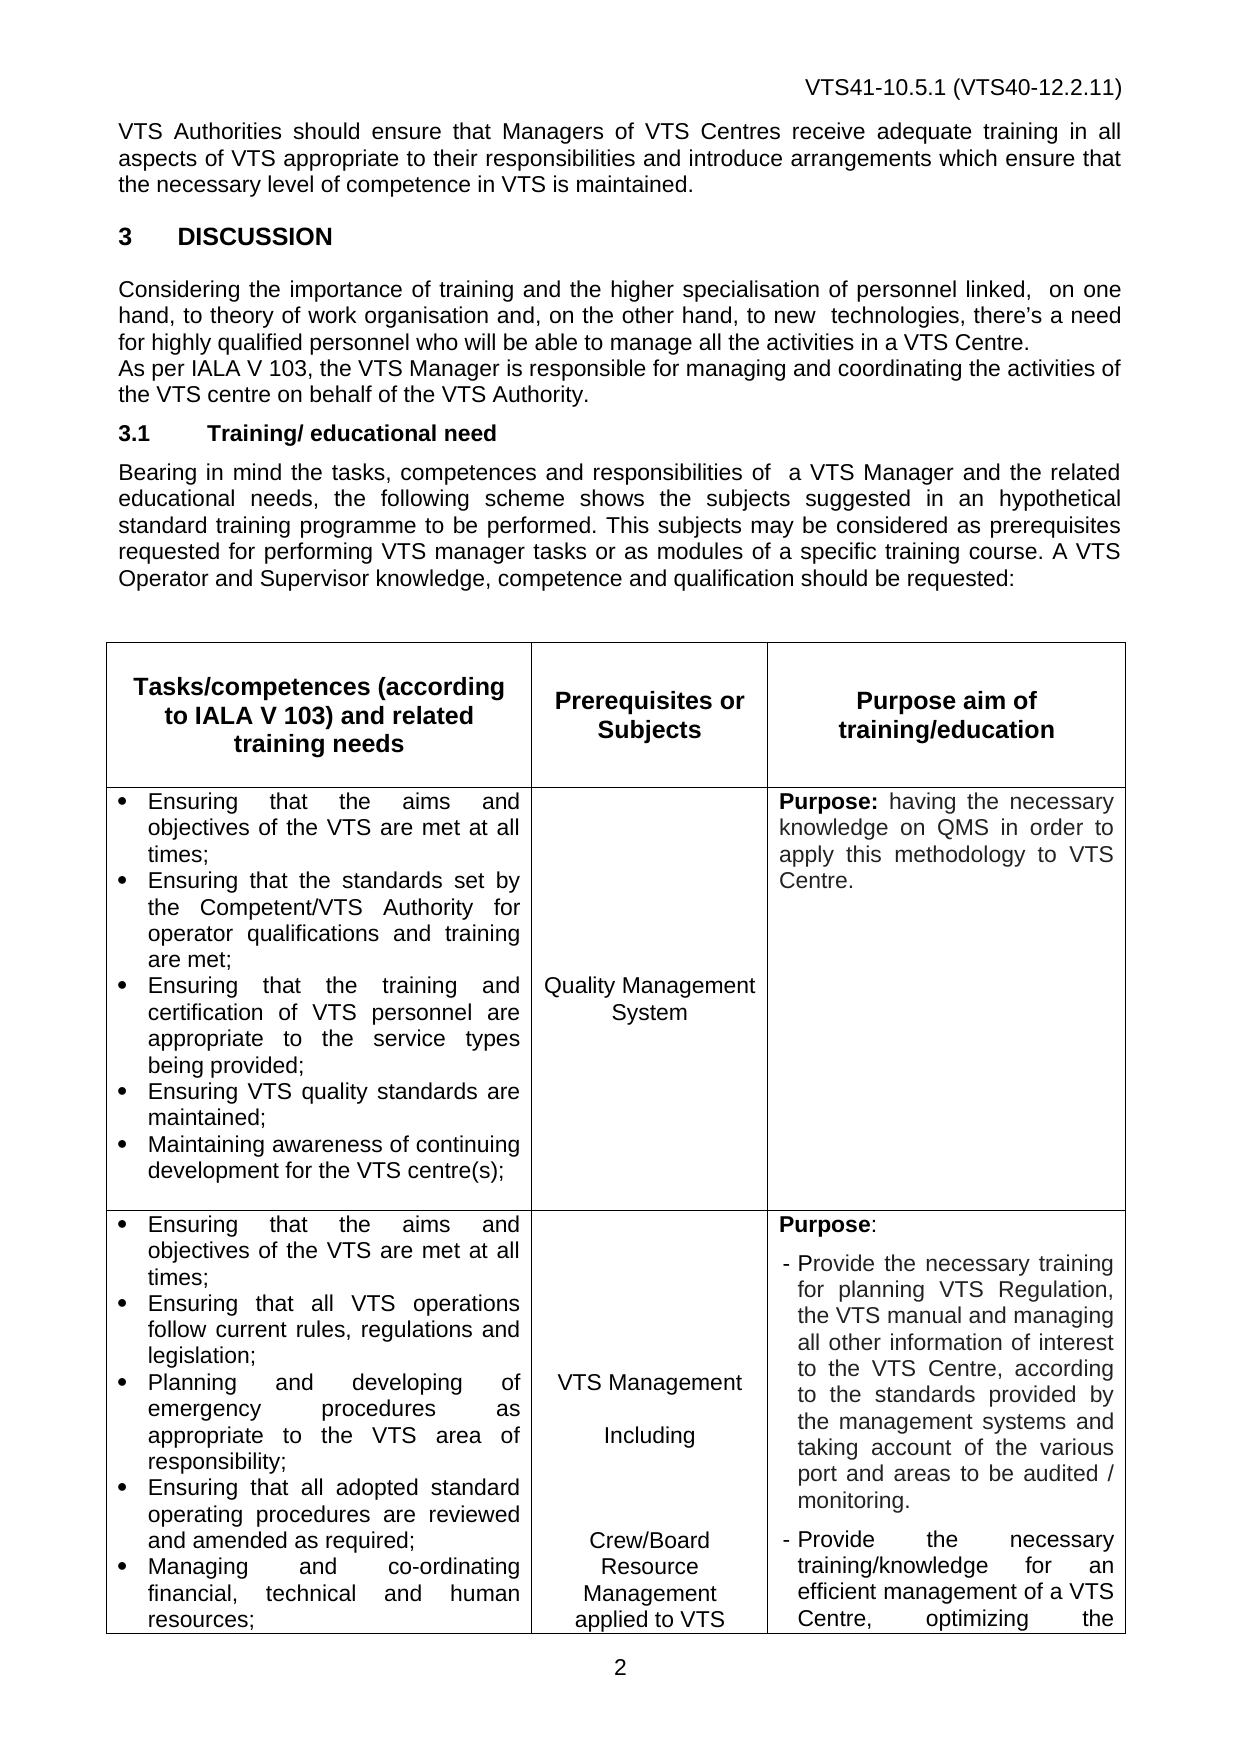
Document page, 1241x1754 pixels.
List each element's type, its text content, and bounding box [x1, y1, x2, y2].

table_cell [107, 1211, 531, 1632]
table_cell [532, 1211, 767, 1632]
subtitle Discussion [118, 222, 1122, 251]
table_cell Quality Management System [532, 788, 767, 1210]
table_header Prerequisites or Subjects [532, 643, 767, 787]
text Bearing in mind the tasks, competences and responsibilities of a VTS Manager and the related educational needs, the following scheme shows the subjects suggested in an hypothetical standard training programme to be performed. This subjects may be considered as prerequisites requested for performing VTS manager tasks or as modules of a specific training course. A VTS Operator and Supervisor knowledge, competence and qualification should be requested: [118, 459, 1122, 591]
text As per IALA V 103, the VTS Manager is responsible for managing and coordinating the activities of the VTS centre on behalf of the VTS Authority. [118, 355, 1122, 408]
table_cell Ensuring that the aims and objectives of the VTS are met at all times; Ensuring that the standards set by the Competent/VTS Authority for operator qualifications and training are met; Ensuring that the training and certification of VTS personnel are appropriate to the service types being provided; Ensuring VTS quality standards are maintained; Maintaining awareness of continuing development for the VTS centre(s); [107, 788, 531, 1210]
text VTS Authorities should ensure that Managers of VTS Centres receive adequate training in all aspects of VTS appropriate to their responsibilities and introduce arrangements which ensure that the necessary level of competence in VTS is maintained. [118, 118, 1122, 197]
subtitle Training/ educational need [118, 420, 1122, 447]
table_header Tasks/competences (according to IALA V 103) and related training needs [107, 643, 531, 787]
table_cell Purpose: having the necessary knowledge on QMS in order to apply this methodology to VTS Centre. [768, 788, 1125, 1210]
table_header Purpose aim of training/education [768, 643, 1125, 787]
text Considering the importance of training and the higher specialisation of personnel linked, on one hand, to theory of work organisation and, on the other hand, to new technologies, there’s a need for highly qualified personnel who will be able to manage all the activities in a VTS Centre. [118, 276, 1122, 355]
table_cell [768, 1211, 1125, 1632]
